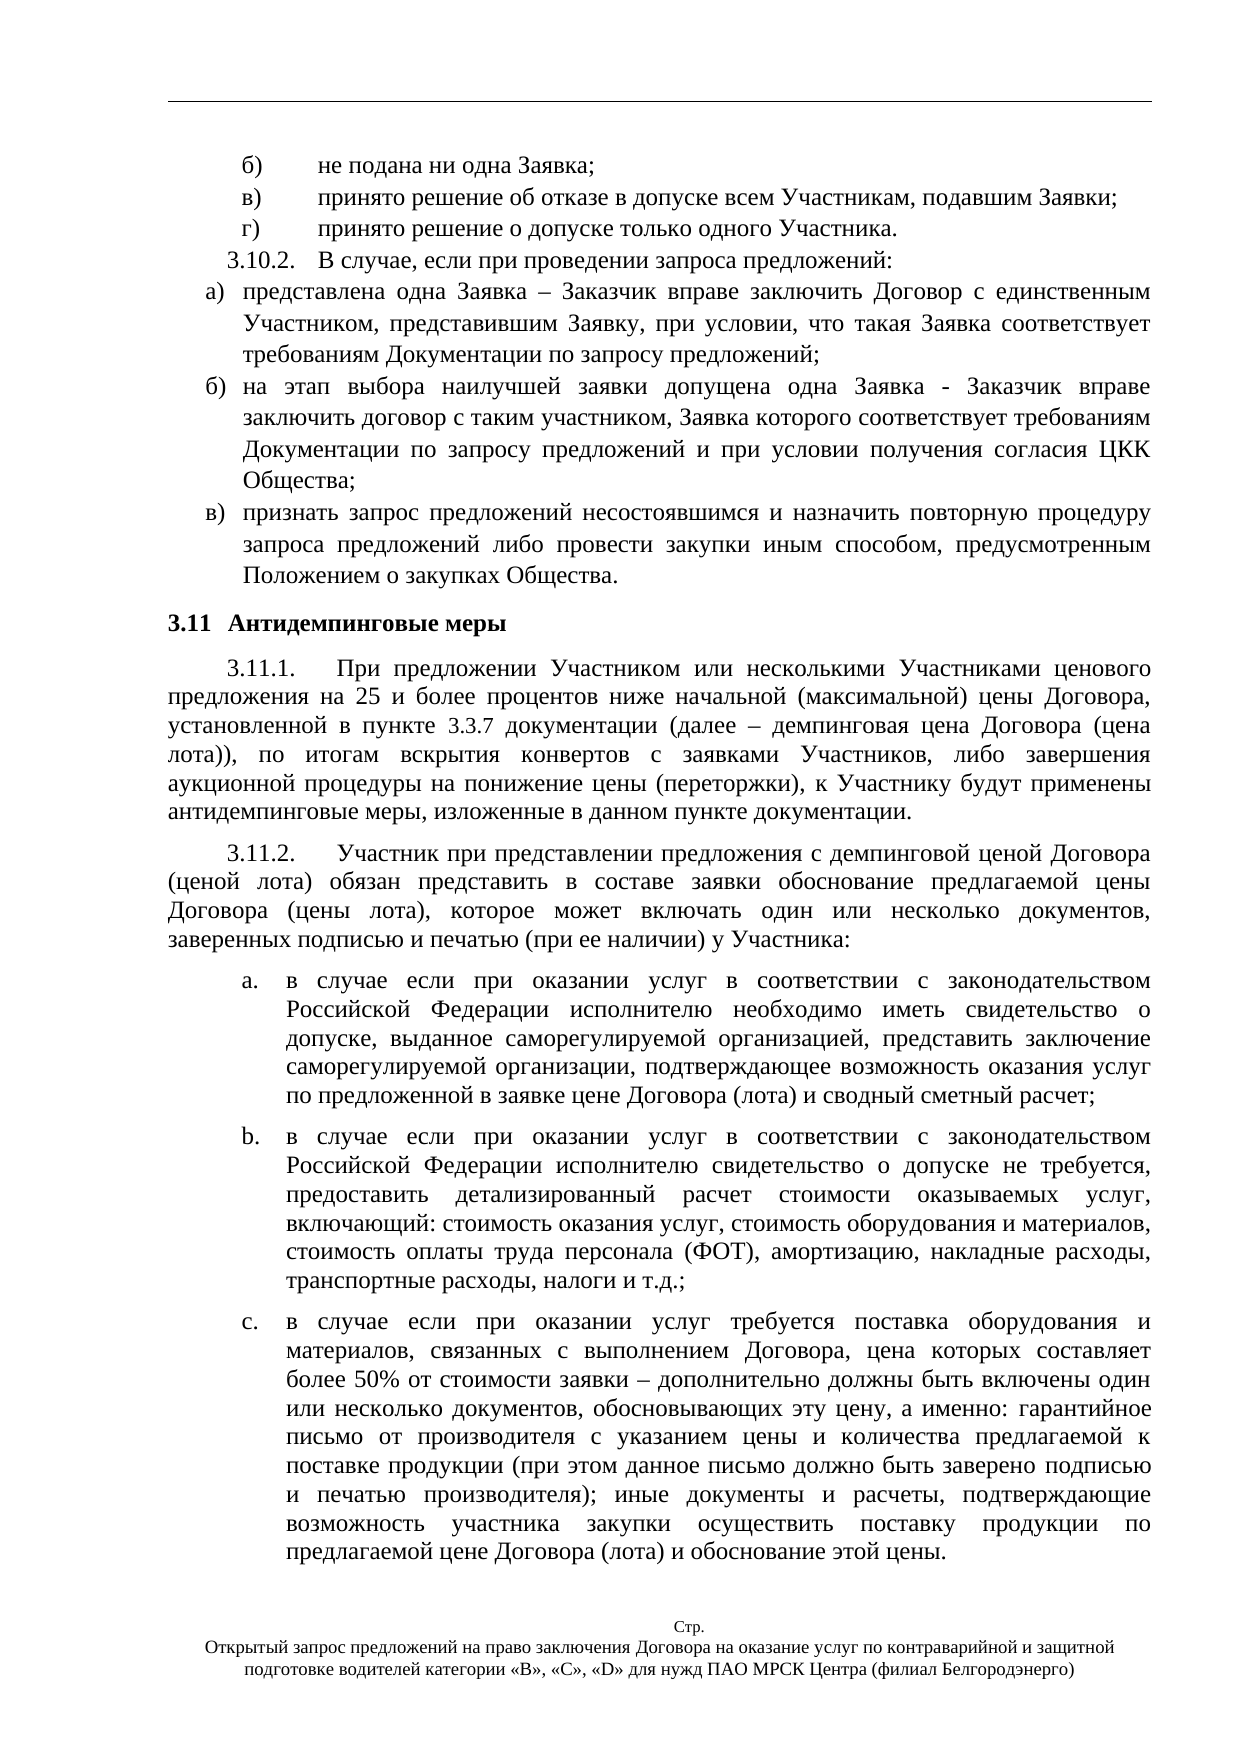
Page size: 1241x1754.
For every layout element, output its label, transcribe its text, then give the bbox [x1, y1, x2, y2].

list Участник при представлении предложения с демпинговой ценой Договора (ценой лота) обязан представить в составе заявки обоснование предлагаемой цены Договора (цены лота), которое может включать один или несколько документов, заверенных подписью и печатью (при ее наличии) у Участника: [168, 838, 1152, 953]
list представлена одна Заявка – Заказчик вправе заключить Договор с единственным Участником, представившим Заявку, при условии, что такая Заявка соответствует требованиям Документации по запросу предложений; [205, 276, 1152, 368]
list в случае если при оказании услуг в соответствии с законодательством Российской Федерации исполнителю необходимо иметь свидетельство о допуске, выданное саморегулируемой организацией, представить заключение саморегулируемой организации, подтверждающее возможность оказания услуг по предложенной в заявке цене Договора (лота) и сводный сметный расчет; [241, 965, 1152, 1109]
list В случае, если при проведении запроса предложений: [168, 245, 1152, 273]
list принято решение о допуске только одного Участника. [168, 213, 1152, 242]
subtitle Антидемпинговые меры [168, 608, 1152, 637]
list не подана ни одна Заявка; [168, 150, 1152, 179]
list При предложении Участником или несколькими Участниками ценового предложения на 25 и более процентов ниже начальной (максимальной) цены Договора, установленной в пункте 3.3.7 документации (далее – демпинговая цена Договора (цена лота)), по итогам вскрытия конвертов с заявками Участников, либо завершения аукционной процедуры на понижение цены (переторжки), к Участнику будут применены антидемпинговые меры, изложенные в данном пункте документации. [168, 653, 1152, 825]
list принято решение об отказе в допуске всем Участникам, подавшим Заявки; [168, 182, 1152, 210]
list признать запрос предложений несостоявшимся и назначить повторную процедуру запроса предложений либо провести закупки иным способом, предусмотренным Положением о закупках Общества. [205, 497, 1152, 589]
list на этап выбора наилучшей заявки допущена одна Заявка - Заказчик вправе заключить договор с таким участником, Заявка которого соответствует требованиям Документации по запросу предложений и при условии получения согласия ЦКК Общества; [205, 371, 1152, 494]
list в случае если при оказании услуг требуется поставка оборудования и материалов, связанных с выполнением Договора, цена которых составляет более 50% от стоимости заявки – дополнительно должны быть включены один или несколько документов, обосновывающих эту цену, а именно: гарантийное письмо от производителя с указанием цены и количества предлагаемой к поставке продукции (при этом данное письмо должно быть заверено подписью и печатью производителя); иные документы и расчеты, подтверждающие возможность участника закупки осуществить поставку продукции по предлагаемой цене Договора (лота) и обоснование этой цены. [241, 1306, 1152, 1565]
list в случае если при оказании услуг в соответствии с законодательством Российской Федерации исполнителю свидетельство о допуске не требуется, предоставить детализированный расчет стоимости оказываемых услуг, включающий: стоимость оказания услуг, стоимость оборудования и материалов, стоимость оплаты труда персонала (ФОТ), амортизацию, накладные расходы, транспортные расходы, налоги и т.д.; [241, 1121, 1152, 1294]
